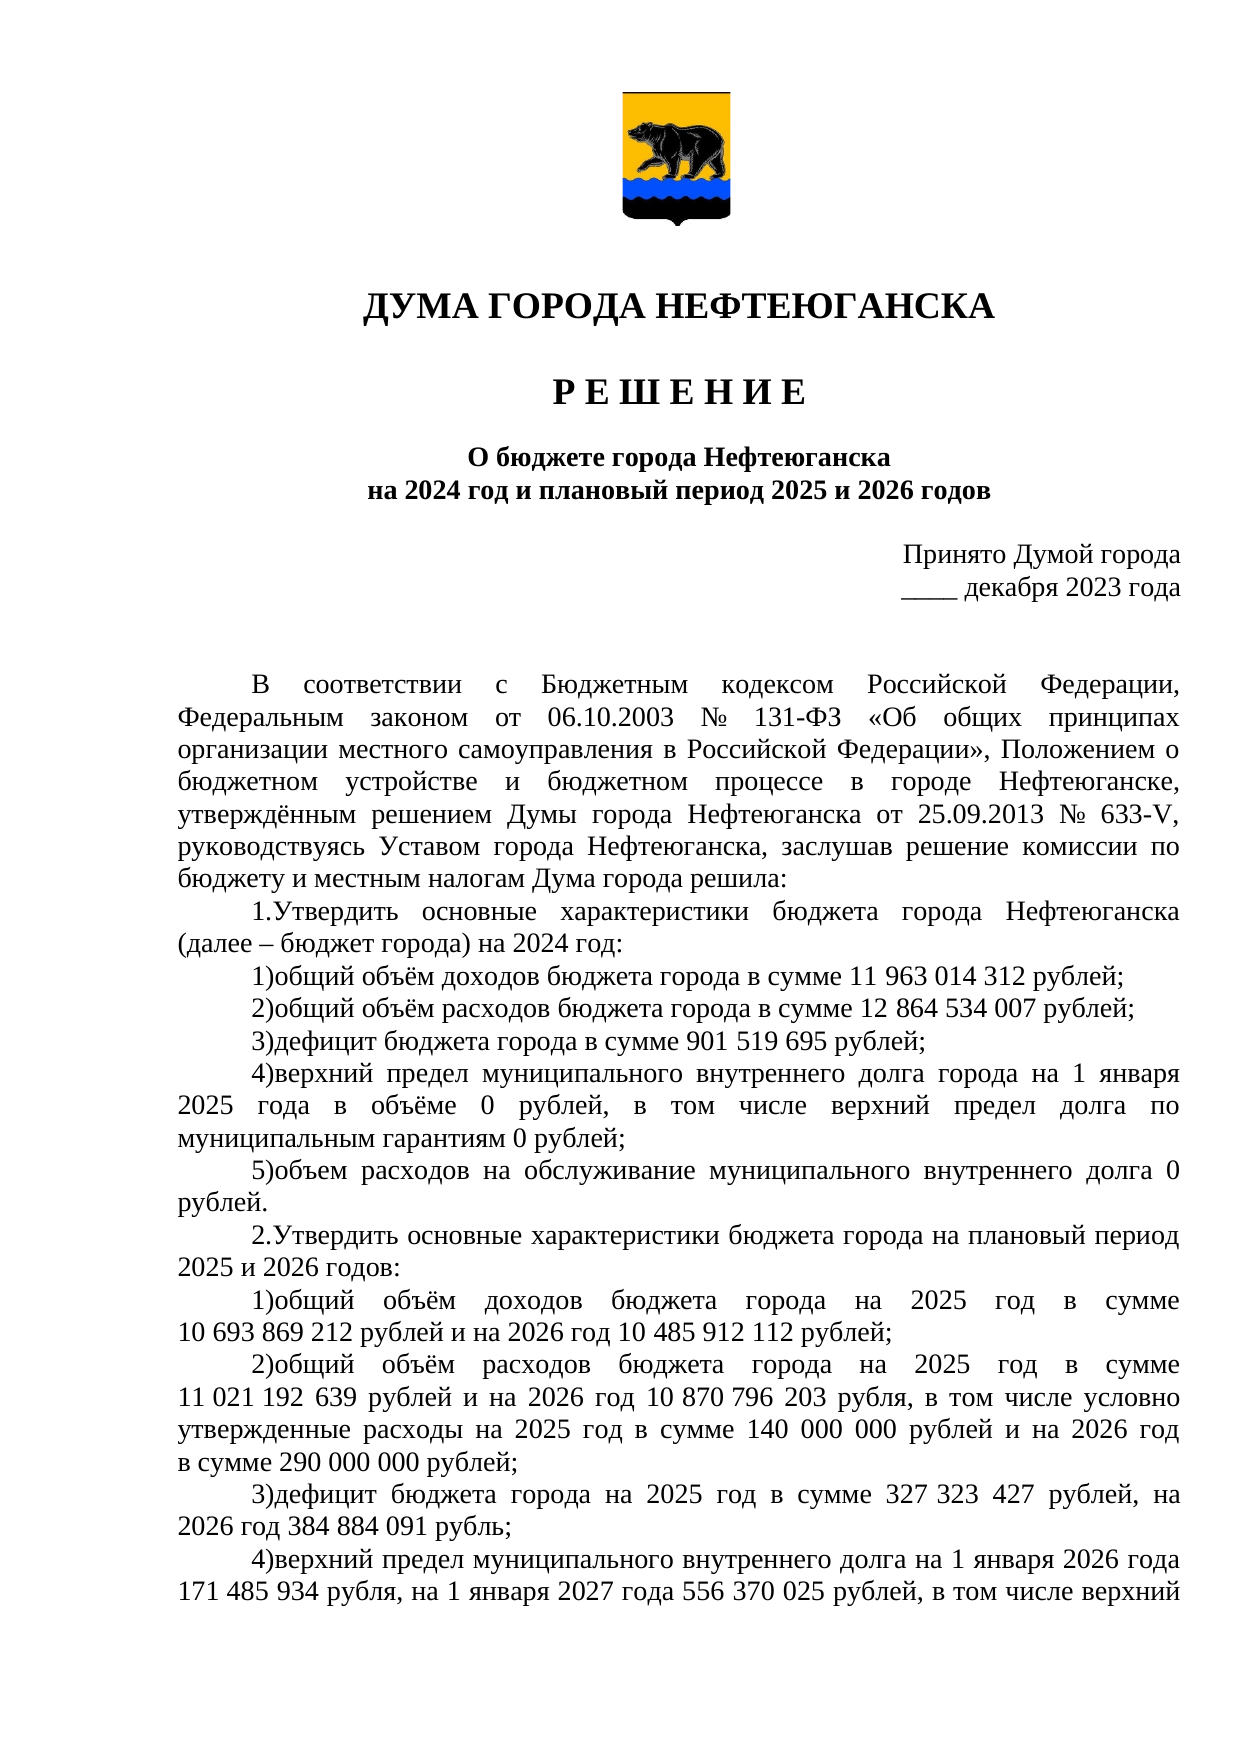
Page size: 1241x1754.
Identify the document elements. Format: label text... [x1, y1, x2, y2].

text ДУМА ГОРОДА НЕФТЕЮГАНСКА [177, 283, 1181, 326]
text 3)дефицит бюджета города в сумме 901 519 695 рублей; [177, 1023, 1181, 1056]
text 1)общий объём доходов бюджета города в сумме 11 963 014 312 рублей; [177, 959, 1181, 991]
text О бюджете города Нефтеюганска [177, 440, 1181, 473]
text 2.Утвердить основные характеристики бюджета города на плановый период 2025 и 2026 годов: [177, 1218, 1181, 1283]
text В соответствии с Бюджетным кодексом Российской Федерации, Федеральным законом от 06.10.2003 № 131-ФЗ «Об общих принципах организации местного самоуправления в Российской Федерации», Положением о бюджетном устройстве и бюджетном процессе в городе Нефтеюганске, утверждённым решением Думы города Нефтеюганска от 25.09.2013 № 633-V, руководствуясь Уставом города Нефтеюганска, заслушав решение комиссии по бюджету и местным налогам Дума города решила: [177, 667, 1181, 894]
text на 2024 год и плановый период 2025 и 2026 годов [177, 473, 1181, 505]
text Р Е Ш Е Н И Е [177, 369, 1181, 412]
text 2)общий объём расходов бюджета города на 2025 год в сумме 11 021 192 639 рублей и на 2026 год 10 870 796 203 рубля, в том числе условно утвержденные расходы на 2025 год в сумме 140 000 000 рублей и на 2026 год в сумме 290 000 000 рублей; [177, 1347, 1181, 1477]
text Принято Думой города [177, 538, 1181, 570]
text ____ декабря 2023 года [177, 570, 1181, 602]
text 5)объем расходов на обслуживание муниципального внутреннего долга 0 рублей. [177, 1153, 1181, 1218]
text 1.Утвердить основные характеристики бюджета города Нефтеюганска (далее – бюджет города) на 2024 год: [177, 894, 1181, 959]
text 1)общий объём доходов бюджета города на 2025 год в сумме 10 693 869 212 рублей и на 2026 год 10 485 912 112 рублей; [177, 1283, 1181, 1347]
picture [621, 92, 731, 224]
text 4)верхний предел муниципального внутреннего долга города на 1 января 2025 года в объёме 0 рублей, в том числе верхний предел долга по муниципальным гарантиям 0 рублей; [177, 1056, 1181, 1153]
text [177, 1542, 1181, 1607]
text 2)общий объём расходов бюджета города в сумме 12 864 534 007 рублей; [177, 991, 1181, 1023]
text 3)дефицит бюджета города на 2025 год в сумме 327 323 427 рублей, на 2026 год 384 884 091 рубль; [177, 1477, 1181, 1542]
